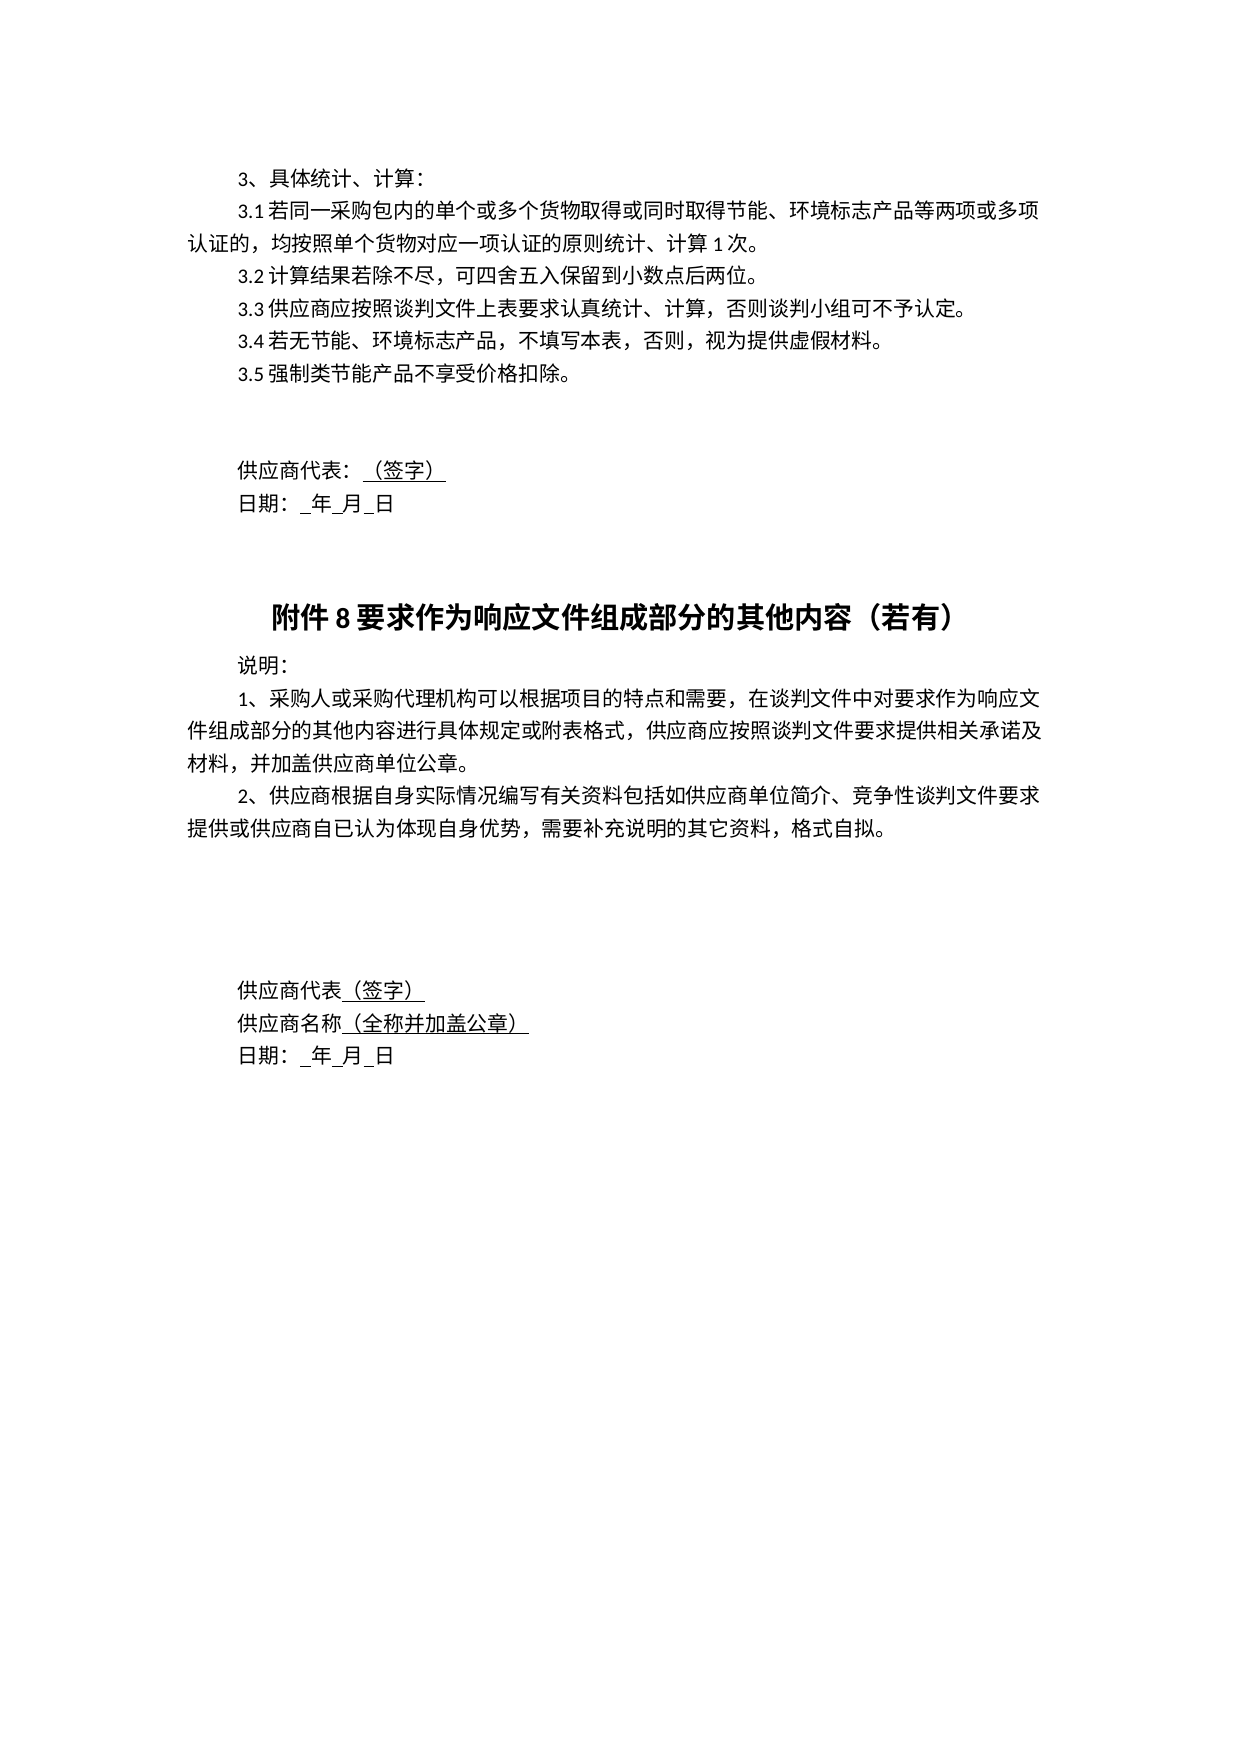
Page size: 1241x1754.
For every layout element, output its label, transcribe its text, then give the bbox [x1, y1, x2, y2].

text 3、具体统计、计算： [187, 162, 1053, 194]
text 2、供应商根据自身实际情况编写有关资料包括如供应商单位简介、竞争性谈判文件要求提供或供应商自已认为体现自身优势，需要补充说明的其它资料，格式自拟。 [187, 779, 1053, 974]
text 3.2计算结果若除不尽，可四舍五入保留到小数点后两位。 [187, 259, 1053, 292]
text 附件8 要求作为响应文件组成部分的其他内容（若有） [187, 584, 1053, 649]
text 日期： 年 月 日 [187, 1039, 1053, 1072]
text 1、采购人或采购代理机构可以根据项目的特点和需要，在谈判文件中对要求作为响应文件组成部分的其他内容进行具体规定或附表格式，供应商应按照谈判文件要求提供相关承诺及材料，并加盖供应商单位公章。 [187, 682, 1053, 779]
text 日期： 年 月 日 [187, 487, 1053, 519]
text 供应商名称（全称并加盖公章） [187, 1007, 1053, 1039]
text 3.4若无节能、环境标志产品，不填写本表，否则，视为提供虚假材料。 [187, 324, 1053, 357]
text 供应商代表：（签字） [187, 454, 1053, 487]
text 3.5强制类节能产品不享受价格扣除。 [187, 357, 1053, 454]
text 说明： [187, 649, 1053, 682]
text 供应商代表（签字） [187, 974, 1053, 1007]
text 3.1若同一采购包内的单个或多个货物取得或同时取得节能、环境标志产品等两项或多项认证的，均按照单个货物对应一项认证的原则统计、计算1次。 [187, 194, 1053, 259]
text 3.3供应商应按照谈判文件上表要求认真统计、计算，否则谈判小组可不予认定。 [187, 292, 1053, 324]
